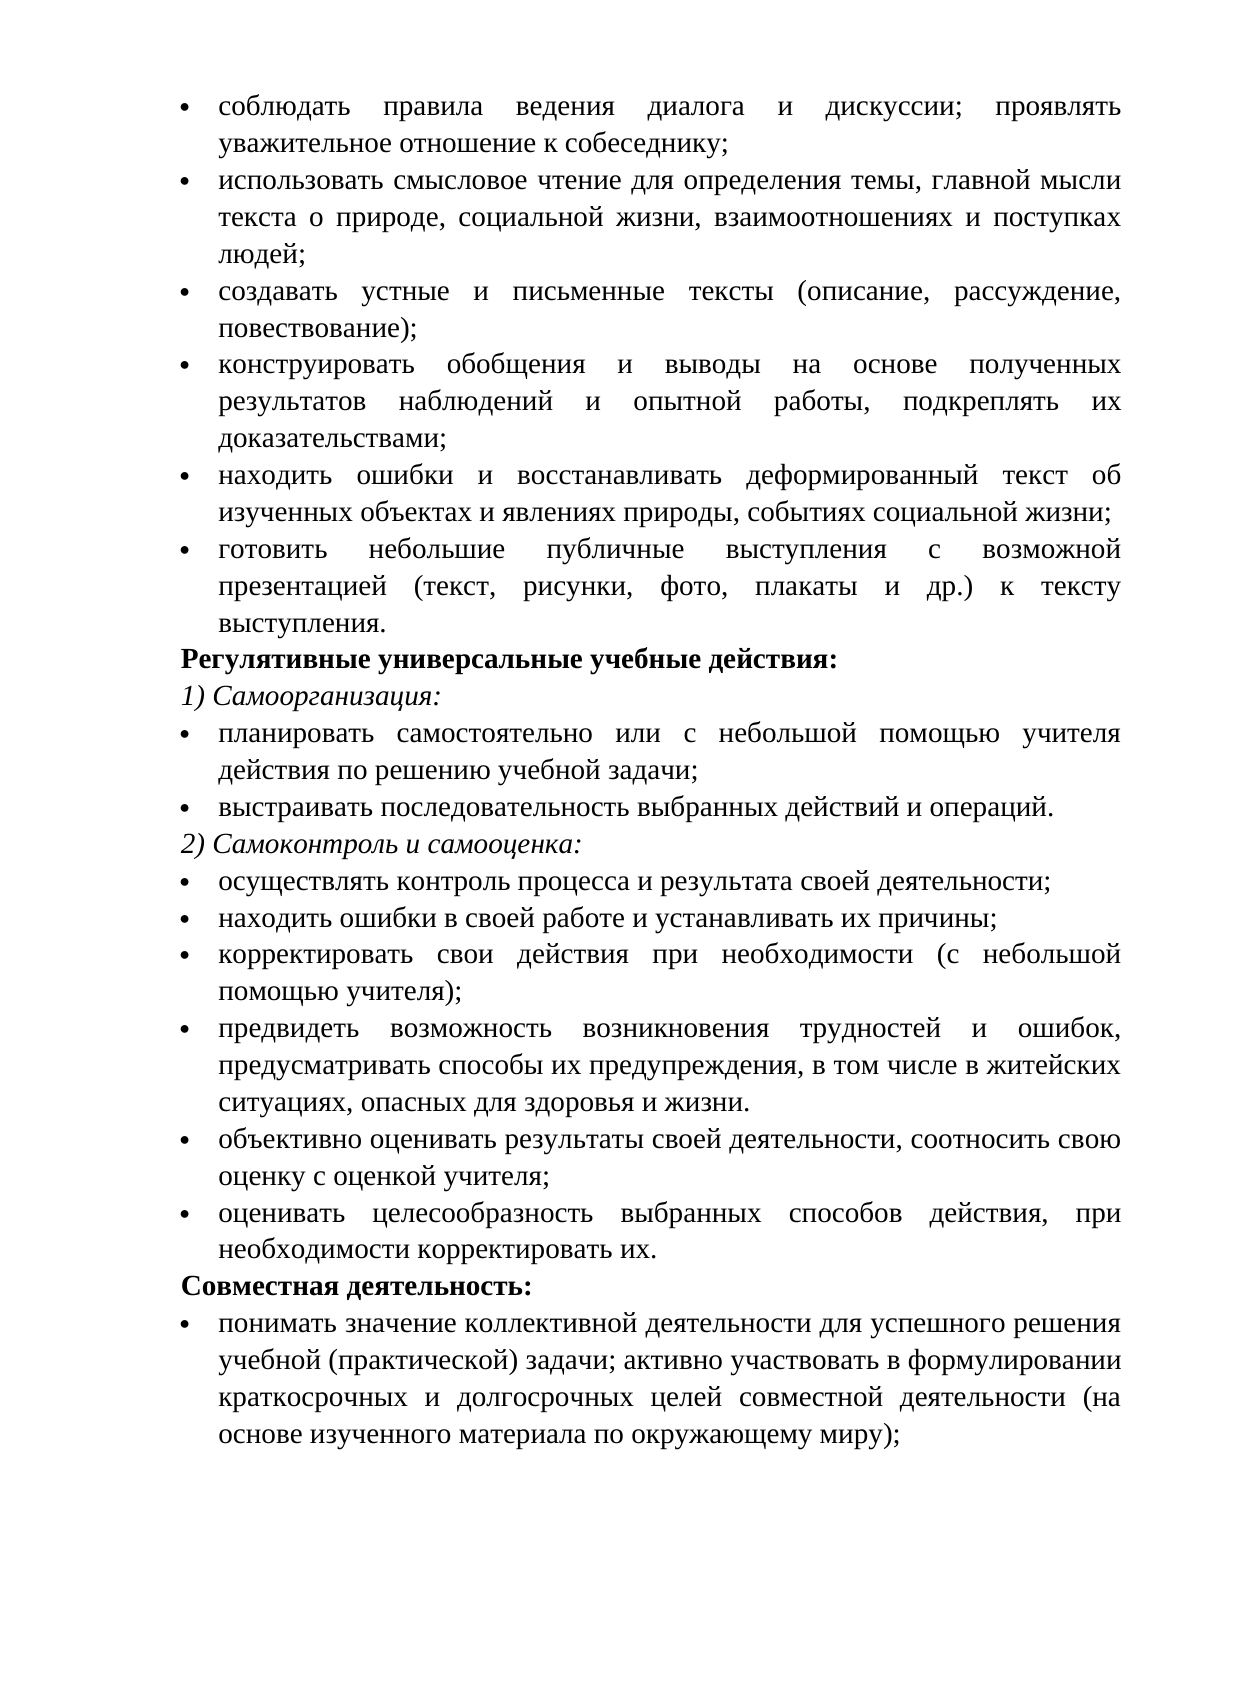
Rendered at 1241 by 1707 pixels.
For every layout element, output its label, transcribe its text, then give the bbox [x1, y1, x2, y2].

text 1) Самоорганизация: [118, 678, 1122, 712]
list использовать смысловое чтение для определения темы, главной мысли текста о природе, социальной жизни, взаимоотношениях и поступках людей; [181, 162, 1122, 269]
list выстраивать последовательность выбранных действий и операций. [181, 789, 1122, 823]
list оценивать целесообразность выбранных способов действия, при необходимости корректировать их. [181, 1195, 1122, 1265]
list конструировать обобщения и выводы на основе полученных результатов наблюдений и опытной работы, подкреплять их доказательствами; [181, 347, 1122, 454]
text Совместная деятельность: [118, 1268, 1122, 1302]
list предвидеть возможность возникновения трудностей и ошибок, предусматривать способы их предупреждения, в том числе в житейских ситуациях, опасных для здоровья и жизни. [181, 1010, 1122, 1118]
list корректировать свои действия при необходимости (с небольшой помощью учителя); [181, 937, 1122, 1007]
list находить ошибки в своей работе и устанавливать их причины; [181, 900, 1122, 933]
text 2) Самоконтроль и самооценка: [118, 826, 1122, 859]
list осуществлять контроль процесса и результата своей деятельности; [181, 863, 1122, 896]
list объективно оценивать результаты своей деятельности, соотносить свою оценку с оценкой учителя; [181, 1121, 1122, 1191]
list понимать значение коллективной деятельности для успешного решения учебной (практической) задачи; активно участвовать в формулировании краткосрочных и долгосрочных целей совместной деятельности (на основе изученного материала по окружающему миру); [181, 1305, 1122, 1449]
list находить ошибки и восстанавливать деформированный текст об изученных объектах и явлениях природы, событиях социальной жизни; [181, 457, 1122, 528]
list планировать самостоятельно или с небольшой помощью учителя действия по решению учебной задачи; [181, 715, 1122, 786]
text Регулятивные универсальные учебные действия: [118, 642, 1122, 675]
list соблюдать правила ведения диалога и дискуссии; проявлять уважительное отношение к собеседнику; [181, 88, 1122, 159]
list готовить небольшие публичные выступления с возможной презентацией (текст, рисунки, фото, плакаты и др.) к тексту выступления. [181, 531, 1122, 638]
list создавать устные и письменные тексты (описание, рассуждение, повествование); [181, 273, 1122, 343]
